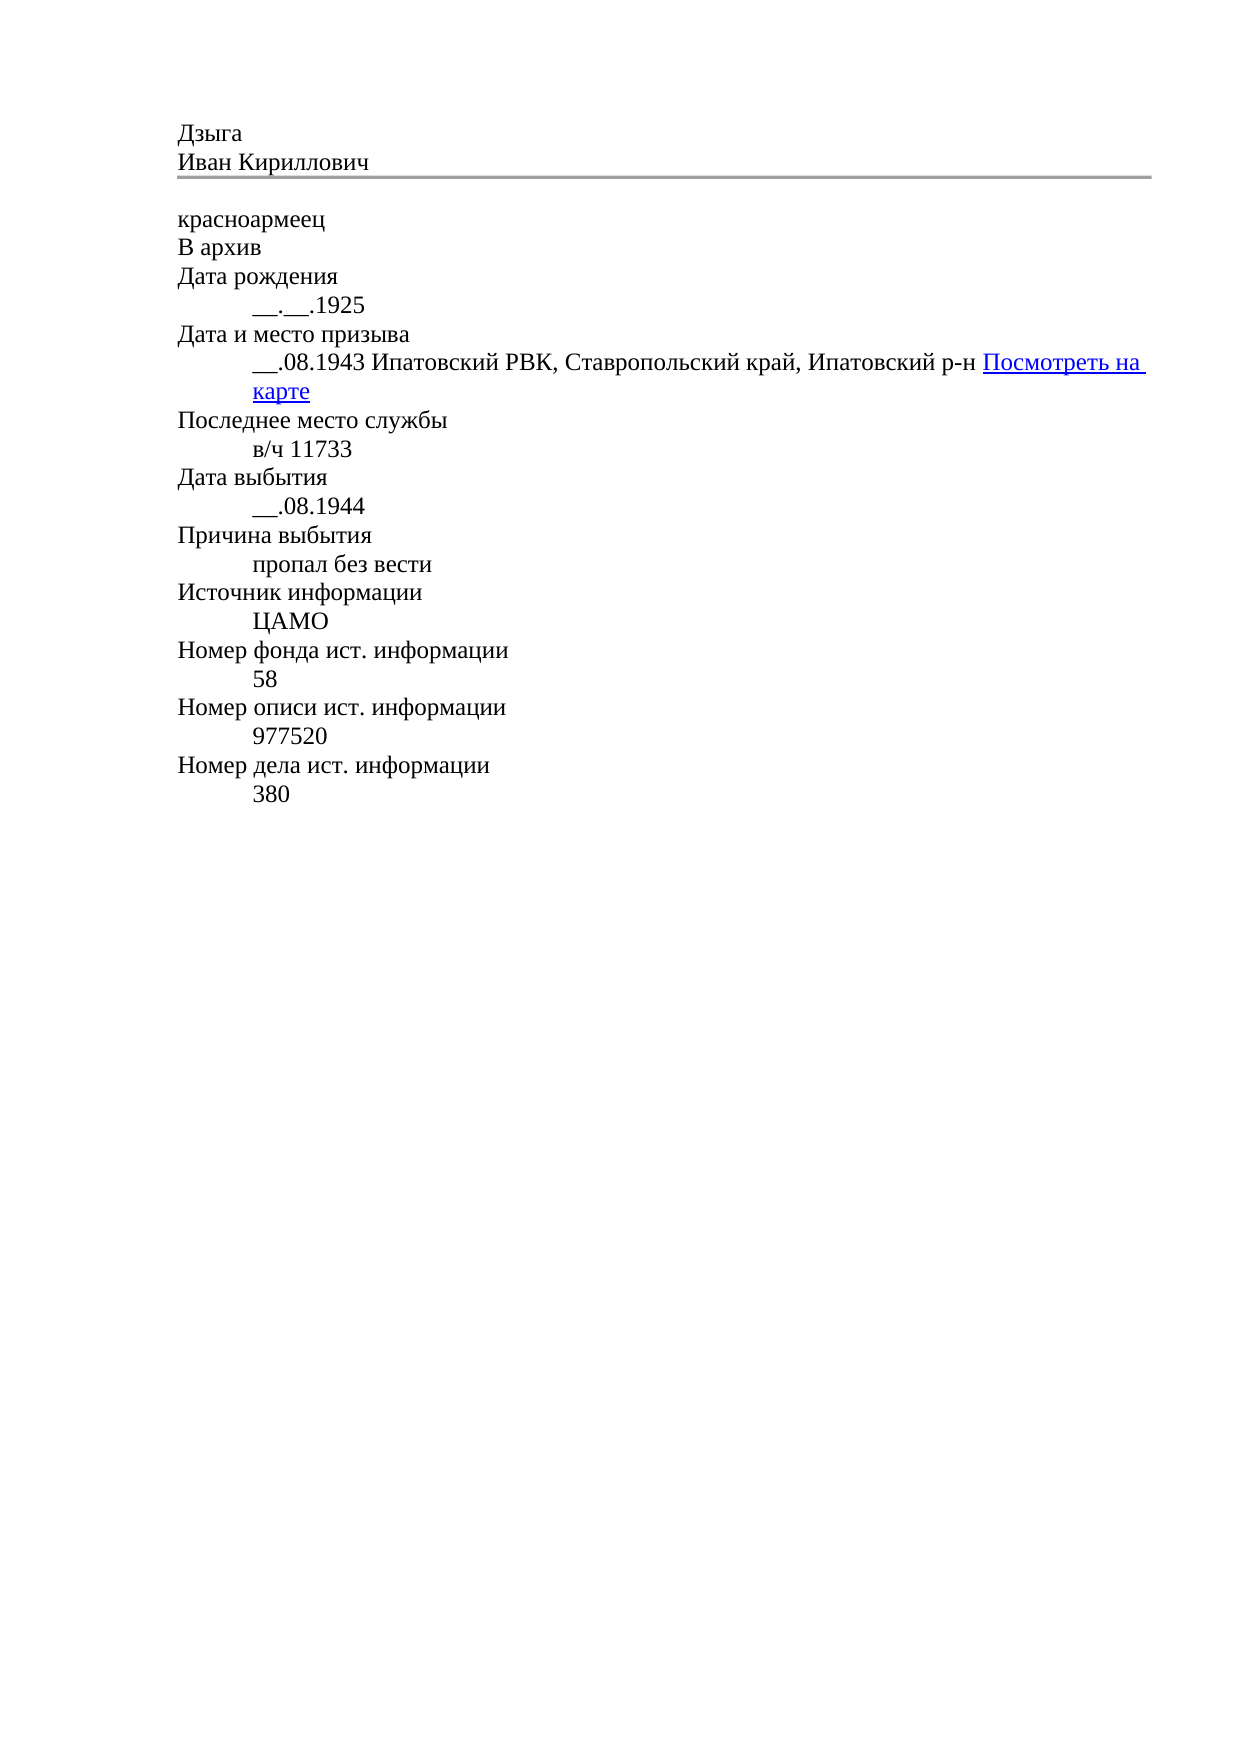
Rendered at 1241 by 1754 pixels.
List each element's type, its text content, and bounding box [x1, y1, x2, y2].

text Дзыга [177, 118, 1152, 147]
text __.__.1925 [252, 290, 1152, 319]
text пропал без вести [252, 549, 1152, 577]
text __.08.1943 Ипатовский РВК, Ставропольский край, Ипатовский р-н Посмотреть на карте [252, 347, 1152, 405]
text 58 [252, 664, 1152, 692]
text Дата рождения [177, 261, 1152, 290]
text 380 [252, 779, 1152, 807]
text __.08.1944 [252, 491, 1152, 520]
text Дата выбытия [177, 462, 1152, 491]
text В архив [177, 232, 1152, 261]
text Источник информации [177, 577, 1152, 606]
text Дата и место призыва [177, 319, 1152, 347]
text Причина выбытия [177, 520, 1152, 549]
text в/ч 11733 [252, 434, 1152, 462]
text Номер фонда ист. информации [177, 635, 1152, 664]
text ЦАМО [252, 606, 1152, 635]
text Иван Кириллович [177, 147, 1152, 175]
text Номер описи ист. информации [177, 692, 1152, 721]
text 977520 [252, 721, 1152, 750]
text Номер дела ист. информации [177, 750, 1152, 779]
text красноармеец [177, 204, 1152, 232]
text Последнее место службы [177, 405, 1152, 434]
